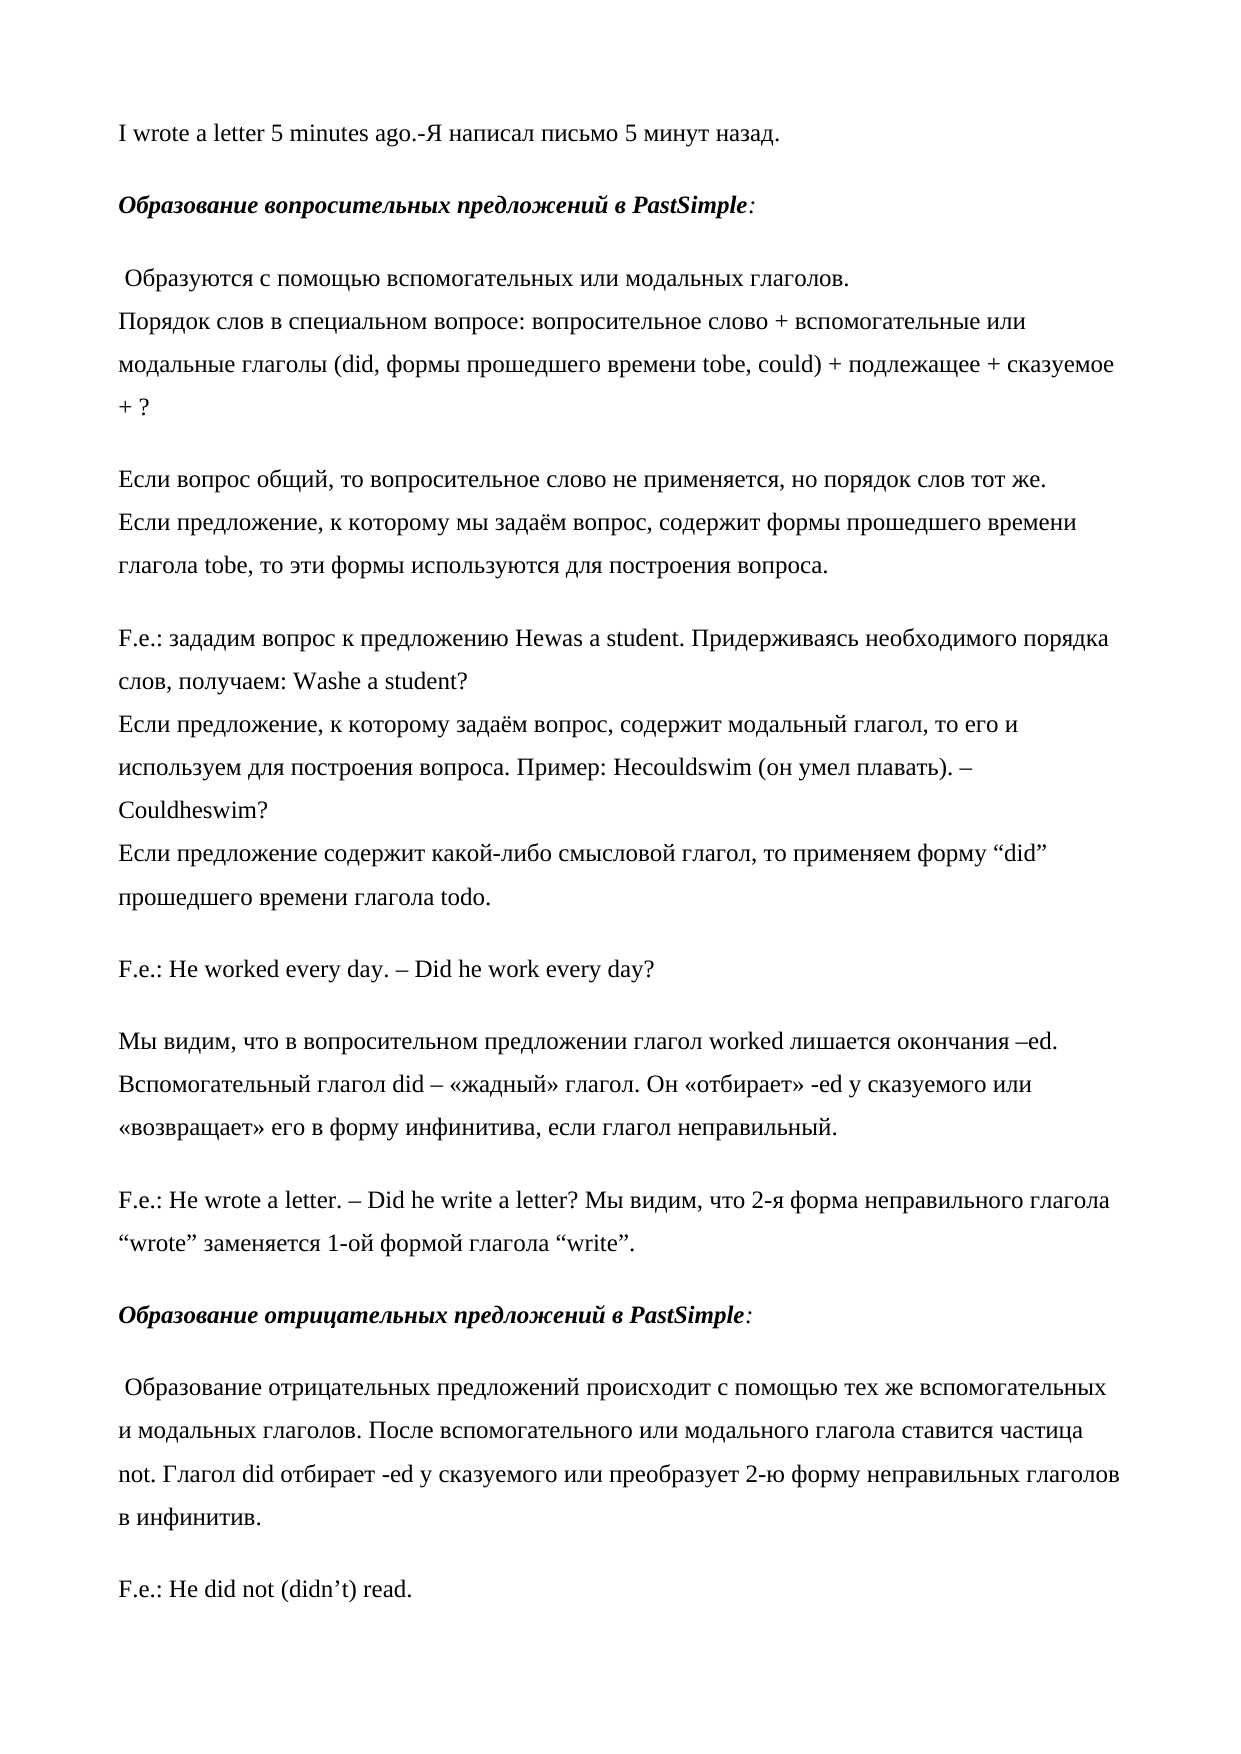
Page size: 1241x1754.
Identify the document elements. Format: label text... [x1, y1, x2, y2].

text Образование отрицательных предложений происходит с помощью тех же вспомогательных и модальных глаголов. После вспомогательного или модального глагола ставится частица not. Глагол did отбирает -ed у сказуемого или преобразует 2-ю форму неправильных глаголов в инфинитив. [118, 1372, 1122, 1531]
text Образуются с помощью вспомогательных или модальных глаголов. Порядок слов в специальном вопросе: вопросительное слово + вспомогательные или модальные глаголы (did, формы прошедшего времени tobe, could) + подлежащее + сказуемое + ? [118, 263, 1122, 421]
text I wrote a letter 5 minutes ago.-Я написал письмо 5 минут назад. [118, 118, 1122, 147]
text Мы видим, что в вопросительном предложении глагол worked лишается окончания –ed. Вспомогательный глагол did – «жадный» глагол. Он «отбирает» -ed у сказуемого или «возвращает» его в форму инфинитива, если глагол неправильный. [118, 1026, 1122, 1141]
text Образование отрицательных предложений в PastSimple: [118, 1300, 1122, 1329]
text F.e.: зададим вопрос к предложению Hewas a student. Придерживаясь необходимого порядка слов, получаем: Washe a student? Если предложение, к которому задаём вопрос, содержит модальный глагол, то его и используем для построения вопроса. Пример: Hecouldswim (он умел плавать). – Couldheswim? Если предложение содержит какой-либо смысловой глагол, то применяем форму “did” прошедшего времени глагола todo. [118, 623, 1122, 910]
text Если вопрос общий, то вопросительное слово не применяется, но порядок слов тот же. Если предложение, к которому мы задаём вопрос, содержит формы прошедшего времени глагола tobe, то эти формы используются для построения вопроса. [118, 464, 1122, 579]
text Образование вопросительных предложений в PastSimple: [118, 190, 1122, 219]
text F.e.: He wrote a letter. – Did he write a letter? Мы видим, что 2-я форма неправильного глагола “wrote” заменяется 1-ой формой глагола “write”. [118, 1185, 1122, 1257]
text F.e.: He worked every day. – Did he work every day? [118, 954, 1122, 983]
text F.e.: He did not (didn’t) read. [118, 1574, 1122, 1603]
